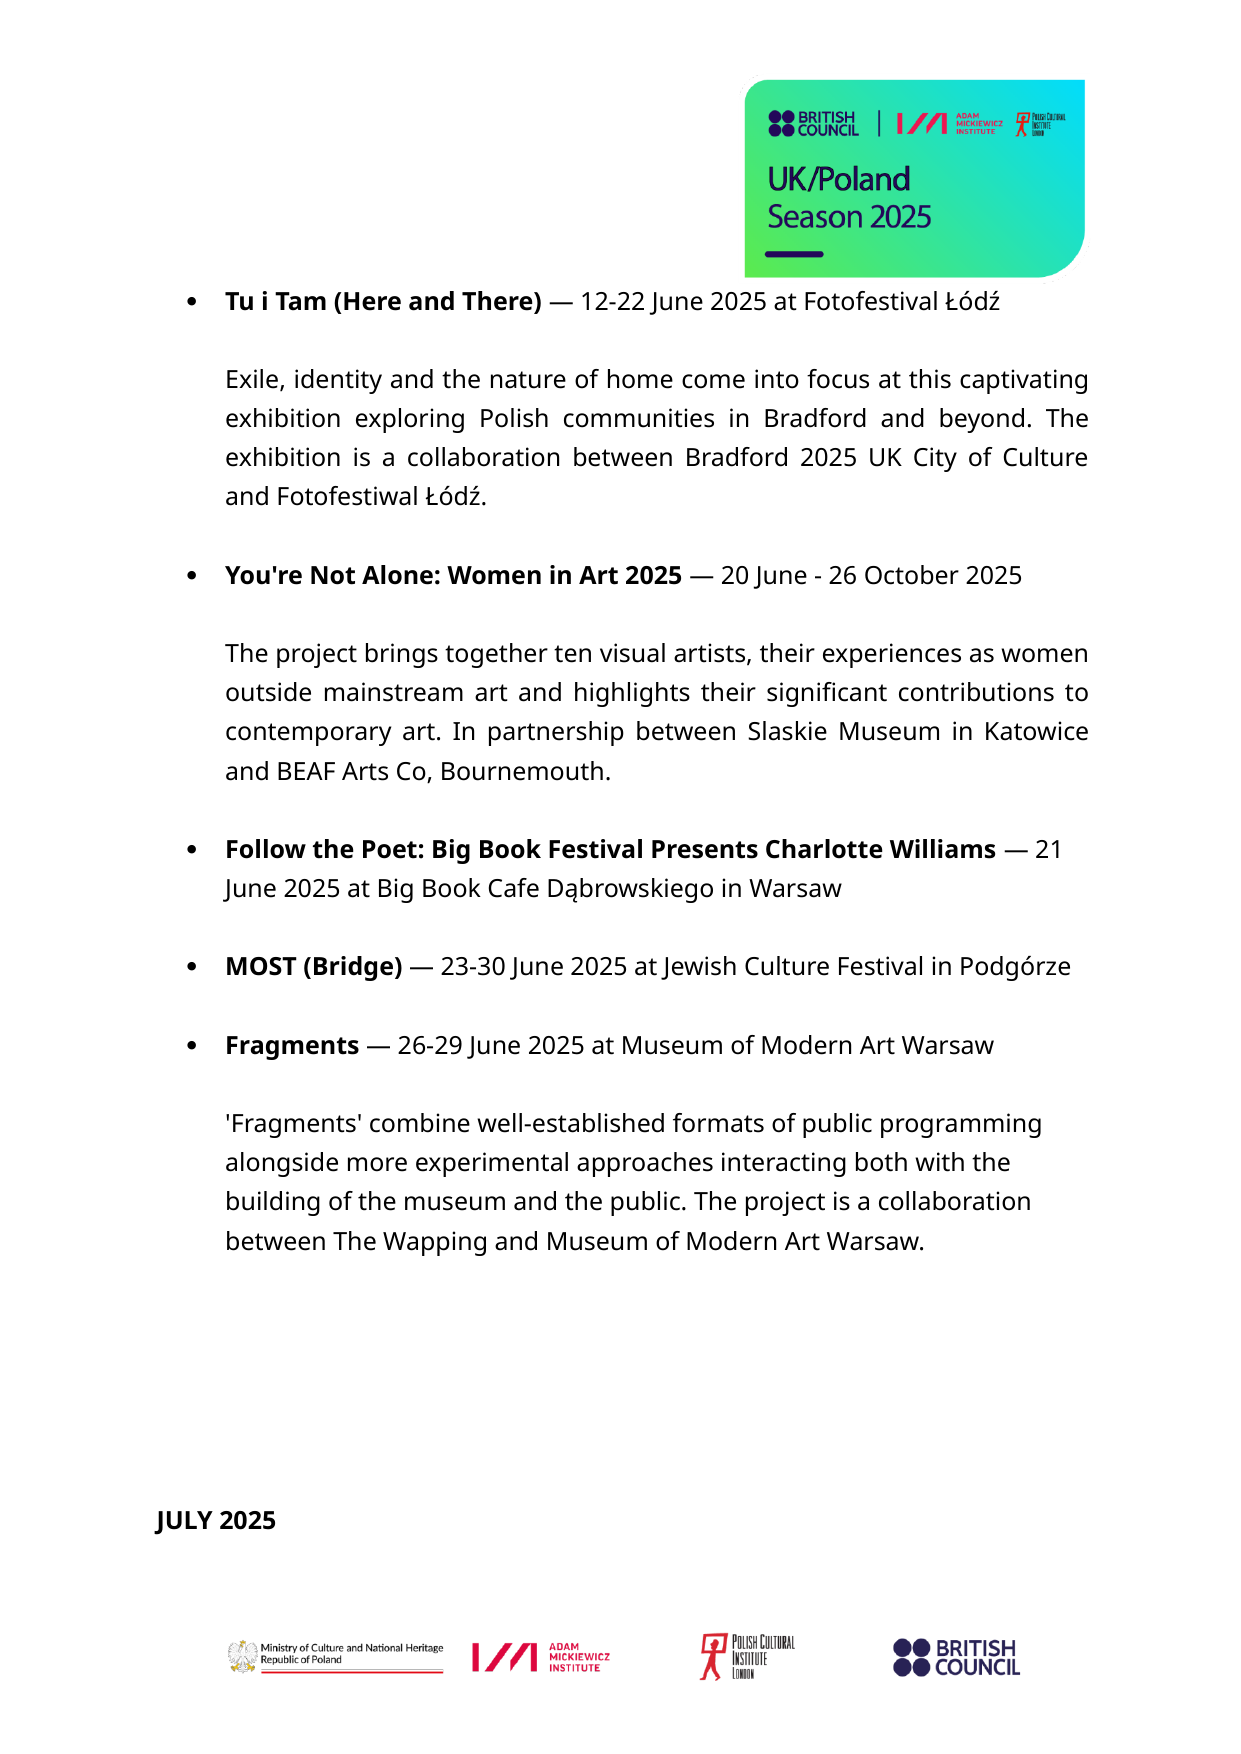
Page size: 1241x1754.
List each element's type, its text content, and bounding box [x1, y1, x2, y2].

list Tu i Tam (Here and There) — 12-22 June 2025 at Fotofestival Łódź [187, 283, 1090, 356]
list You're Not Alone: Women in Art 2025 — 20 June - 26 October 2025 [187, 557, 1090, 631]
list MOST (Bridge) — 23-30 June 2025 at Jewish Culture Festival in Podgórze [187, 949, 1090, 983]
list Fragments — 26-29 June 2025 at Museum of Modern Art Warsaw [187, 1027, 1090, 1101]
list Exile, identity and the nature of home come into focus at this captivating exhibition exploring Polish communities in Bradford and beyond. The exhibition is a collaboration between Bradford 2025 UK City of Culture and Fotofestiwal Łódź. [225, 361, 1090, 513]
list The project brings together ten visual artists, their experiences as women outside mainstream art and highlights their significant contributions to contemporary art. In partnership between Slaskie Museum in Katowice and BEAF Arts Co, Bournemouth. [225, 636, 1090, 787]
picture [220, 1632, 1020, 1681]
picture [738, 73, 1091, 284]
list 'Fragments' combine well-established formats of public programming alongside more experimental approaches interacting both with the building of the museum and the public. The project is a collaboration between The Wapping and Museum of Modern Art Warsaw. [225, 1106, 1090, 1257]
text JULY 2025 [150, 1502, 1090, 1536]
list Follow the Poet: Big Book Festival Presents Charlotte Williams — 21 June 2025 at Big Book Cafe Dąbrowskiego in Warsaw [187, 831, 1090, 905]
